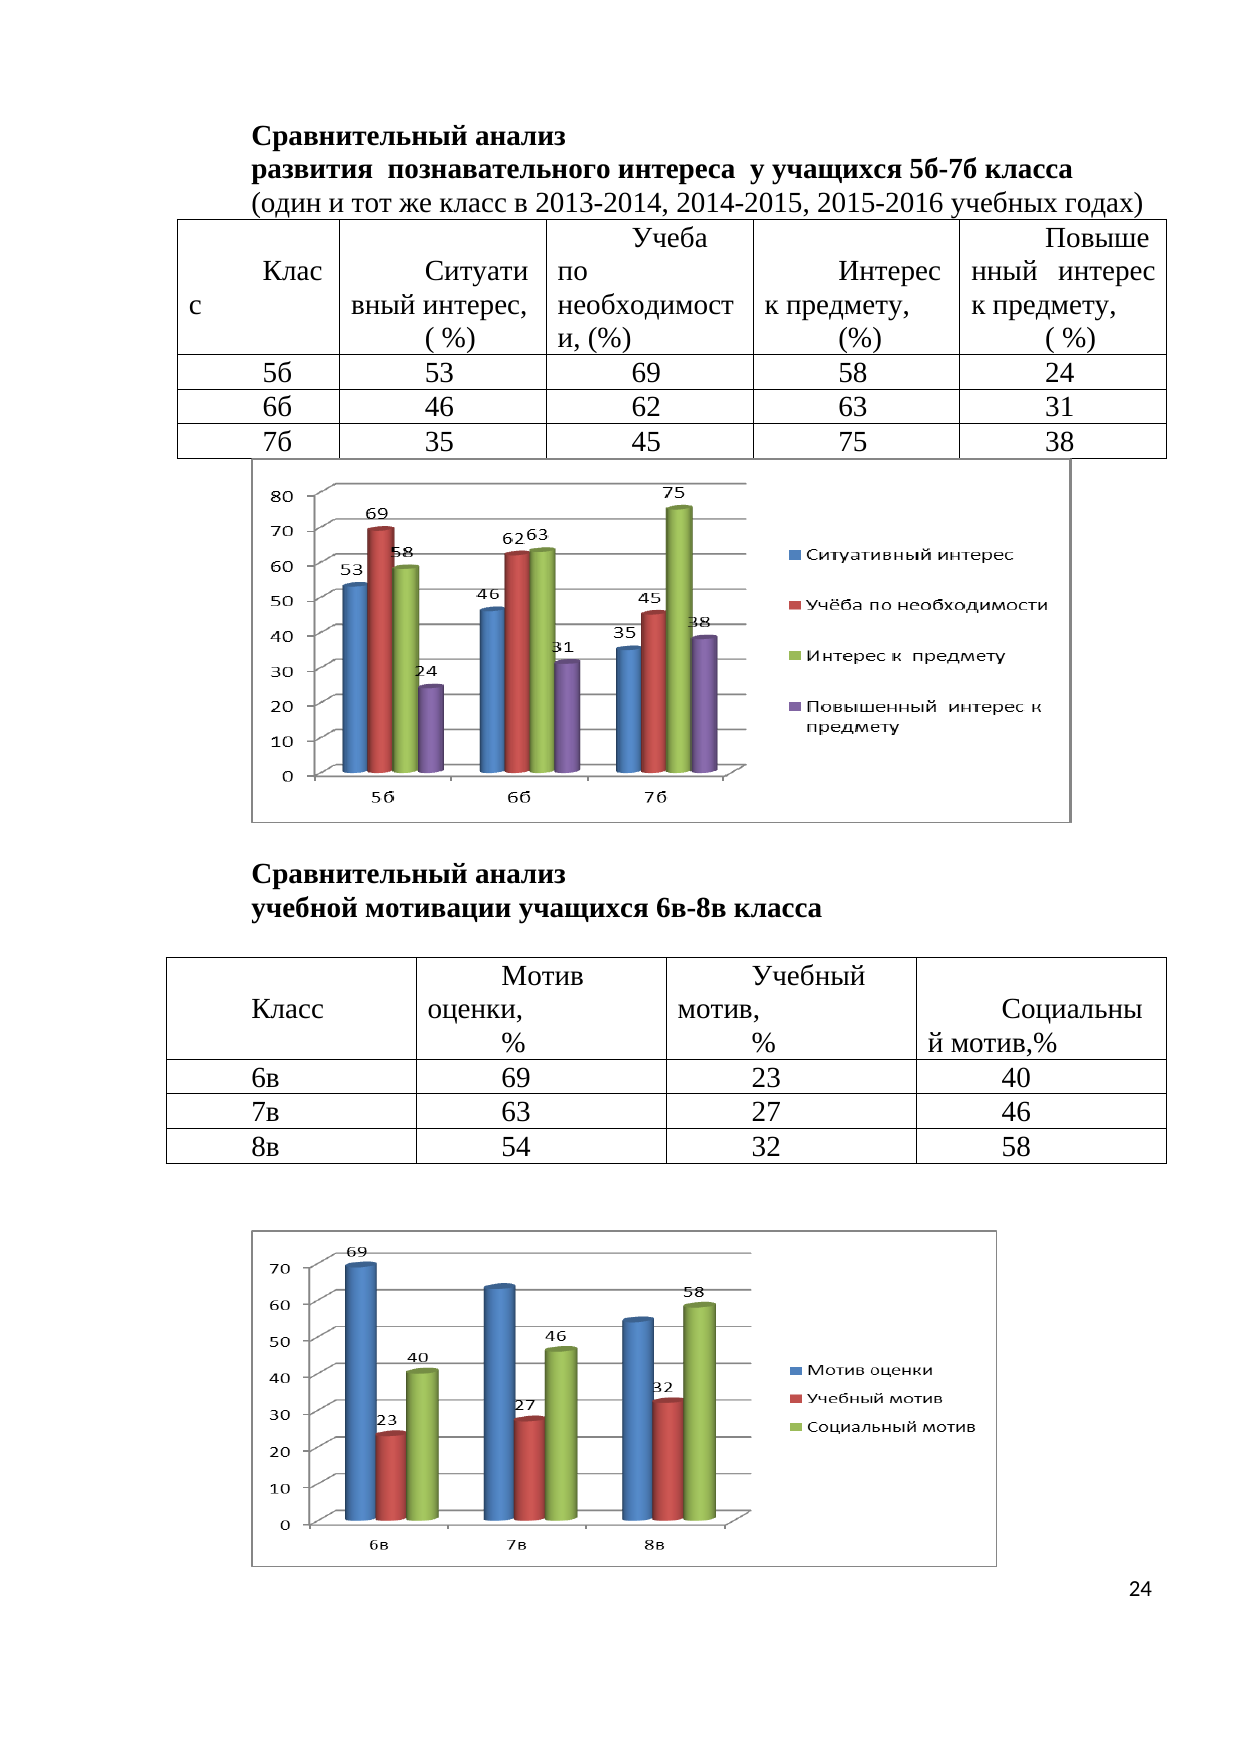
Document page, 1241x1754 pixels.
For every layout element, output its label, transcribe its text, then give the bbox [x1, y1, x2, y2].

text Сравнительный анализ [177, 856, 1152, 890]
picture [251, 458, 1072, 823]
table_cell 63 [754, 390, 959, 423]
table_cell 75 [754, 424, 959, 458]
table_cell 40 [917, 1060, 1166, 1093]
table_cell 35 [340, 424, 546, 458]
table_header Социальный мотив,% [917, 958, 1166, 1059]
text (один и тот же класс в 2013-2014, 2014-2015, 2015-2016 учебных годах) [177, 185, 1152, 219]
table_cell 53 [340, 355, 546, 388]
table_cell 27 [667, 1094, 916, 1128]
table_header Учеба по необходимости, (%) [547, 220, 753, 354]
table_cell 58 [754, 355, 959, 388]
table_header Интерес к предмету, (%) [754, 220, 959, 354]
table_header Мотив оценки, % [417, 958, 666, 1059]
table_cell 69 [417, 1060, 666, 1093]
table_cell 38 [960, 424, 1166, 458]
table_cell 7в [167, 1094, 416, 1128]
table_header Класс [178, 220, 339, 354]
table_cell 46 [917, 1094, 1166, 1128]
table_header Ситуативный интерес, ( %) [340, 220, 546, 354]
picture [251, 1230, 997, 1567]
table_header Учебный мотив, % [667, 958, 916, 1059]
table_cell 54 [417, 1129, 666, 1162]
table_cell 24 [960, 355, 1166, 388]
table_cell 5б [178, 355, 339, 388]
table_cell 62 [547, 390, 753, 423]
table_cell 46 [340, 390, 546, 423]
table_header Класс [167, 958, 416, 1059]
table_cell 31 [960, 390, 1166, 423]
table_cell 58 [917, 1129, 1166, 1162]
table_cell 6в [167, 1060, 416, 1093]
table_cell 69 [547, 355, 753, 388]
text развития познавательного интереса у учащихся 5б-7б класса [177, 152, 1152, 185]
table_cell 45 [547, 424, 753, 458]
text учебной мотивации учащихся 6в-8в класса [177, 890, 1152, 923]
table_cell 63 [417, 1094, 666, 1128]
table_cell 7б [178, 424, 339, 458]
table_cell 8в [167, 1129, 416, 1162]
table_header Повышенный интерес к предмету, ( %) [960, 220, 1166, 354]
table_cell 32 [667, 1129, 916, 1162]
table_cell 23 [667, 1060, 916, 1093]
text Сравнительный анализ [177, 118, 1152, 152]
table_cell 6б [178, 390, 339, 423]
